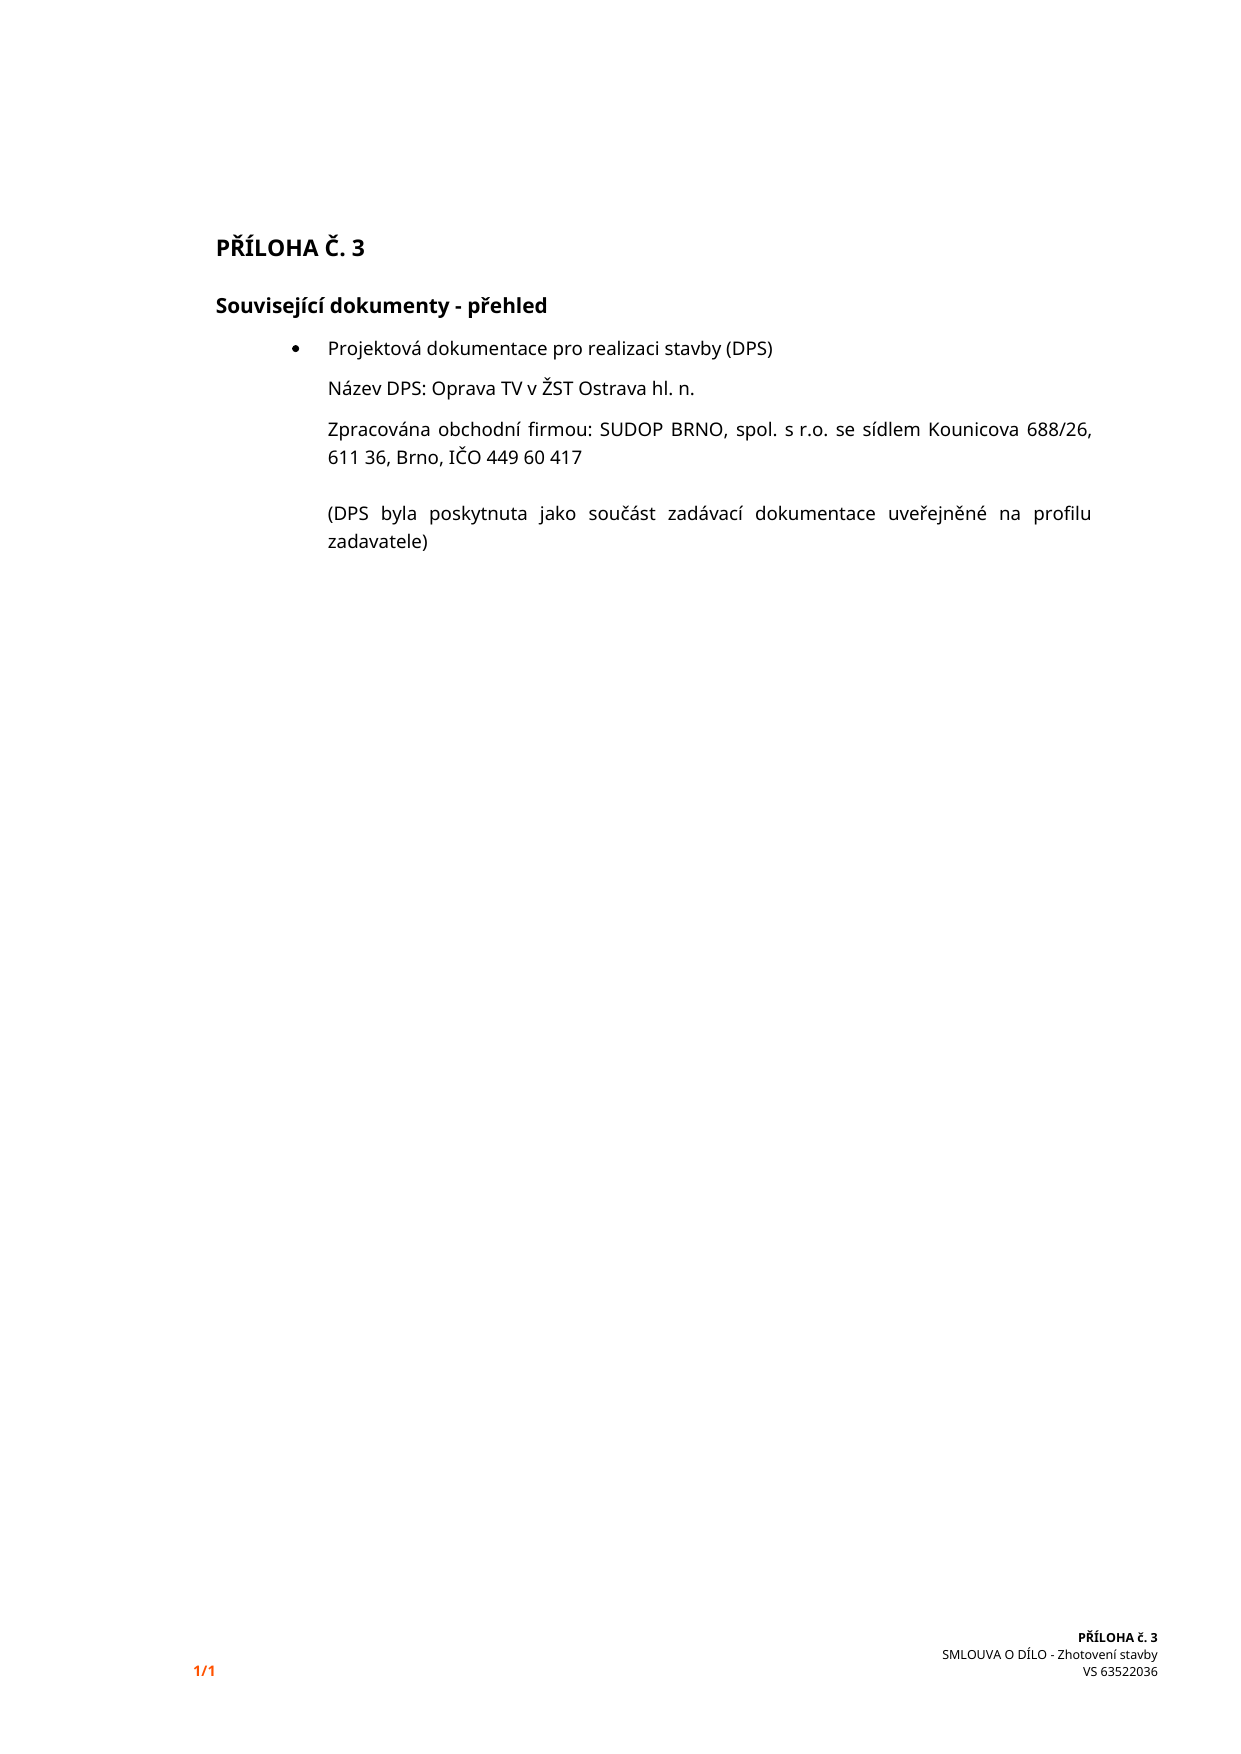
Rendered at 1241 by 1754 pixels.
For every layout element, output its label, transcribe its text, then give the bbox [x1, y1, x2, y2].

list Zpracována obchodní firmou: SUDOP BRNO, spol. s r.o. se sídlem Kounicova 688/26, 611 36, Brno, IČO 449 60 417 [328, 416, 1093, 469]
text Příloha č. 3 [216, 232, 1093, 263]
list (DPS byla poskytnuta jako součást zadávací dokumentace uveřejněné na profilu zadavatele) [328, 500, 1093, 554]
text Projektová dokumentace pro realizaci stavby (DPS) [292, 335, 1093, 361]
text Související dokumenty - přehled [216, 291, 1093, 320]
list Název DPS: Oprava TV v ŽST Ostrava hl. n. [292, 376, 1093, 401]
